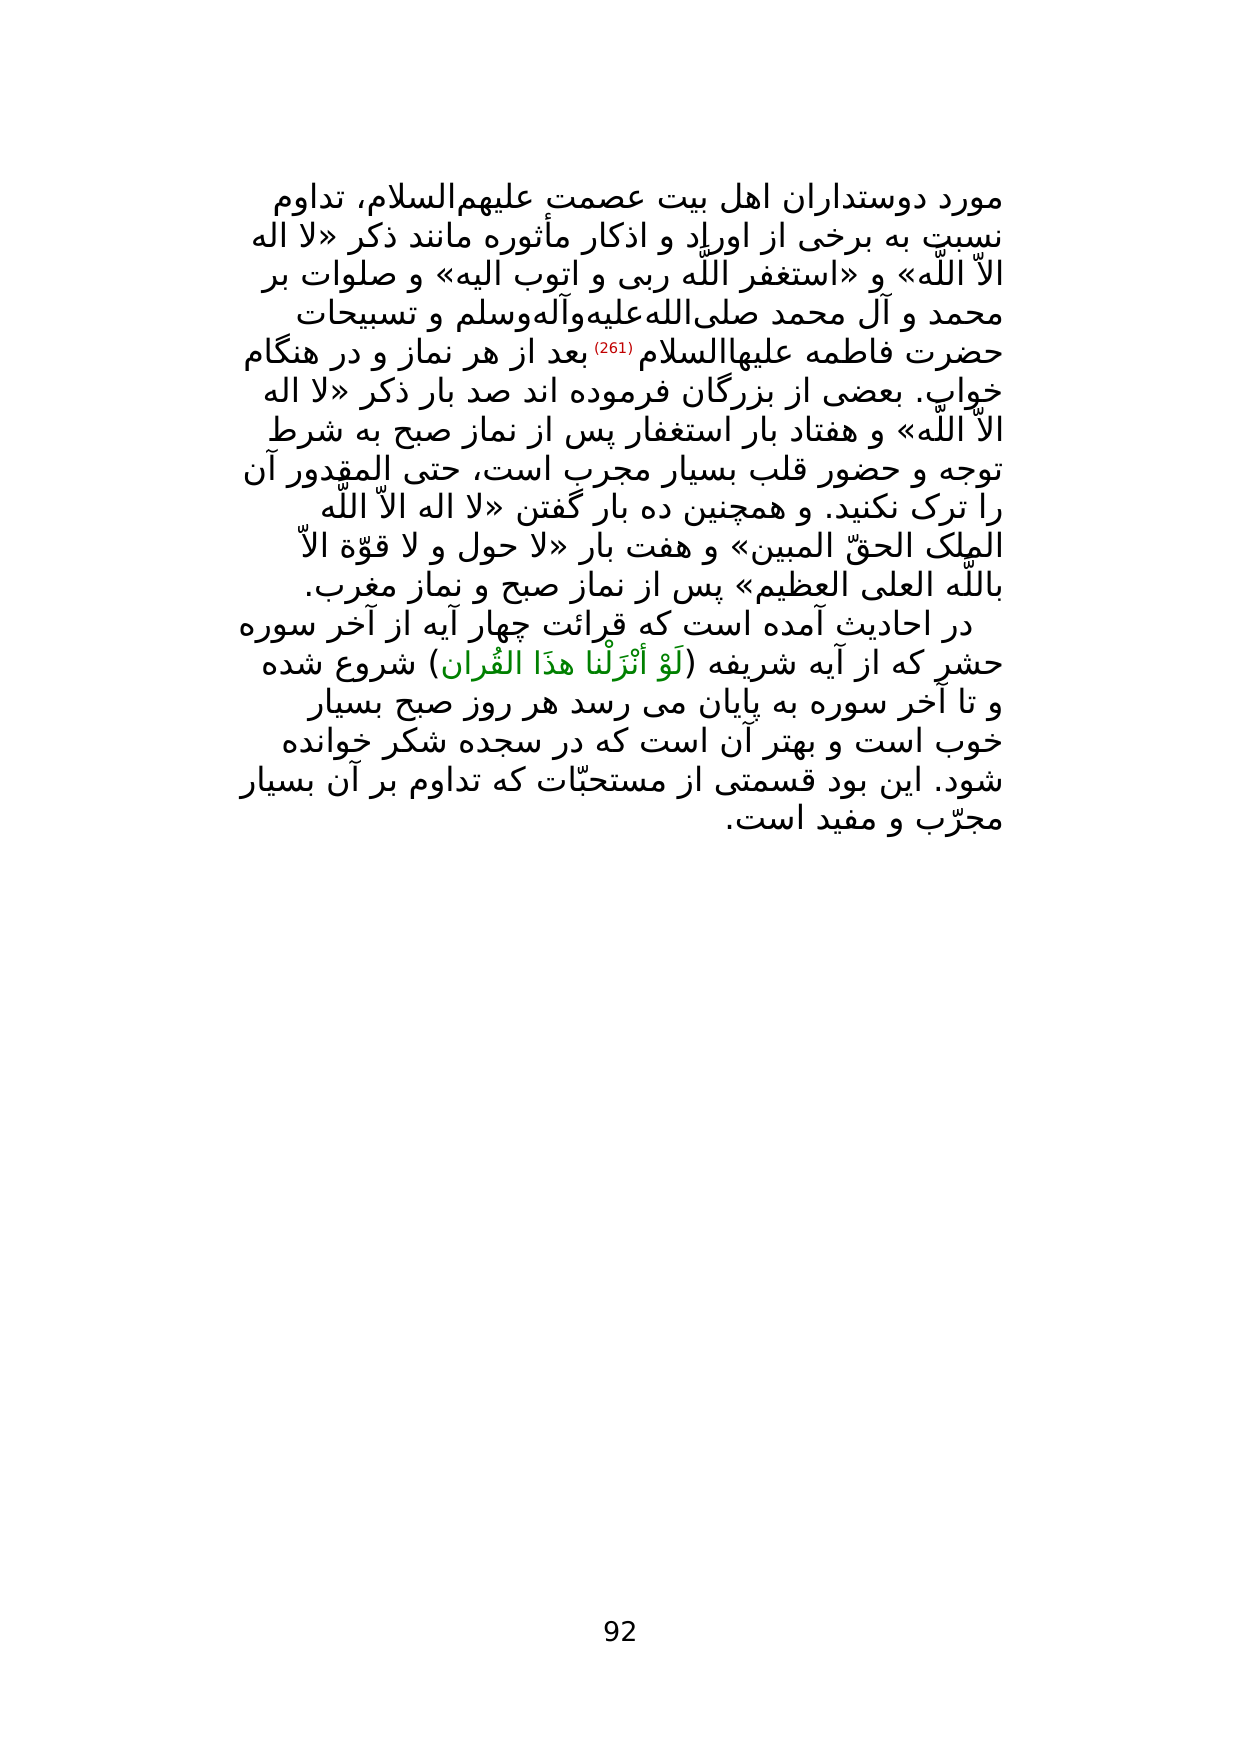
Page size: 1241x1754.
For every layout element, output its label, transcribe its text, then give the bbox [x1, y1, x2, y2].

text در احادیث آمده است که قرائت چهار آیه از آخر سوره حشر که از آیه شریفه (لَوْ أنْزَلْنا هذَا القُران) شروع شده و تا آخر سوره به پایان می رسد هر روز صبح بسیار خوب است و بهتر آن است که در سجده شکر خوانده شود. این بود قسمتی از مستحبّات که تداوم بر آن بسیار مجرّب و مفید است. [236, 604, 1004, 838]
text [236, 177, 1004, 604]
